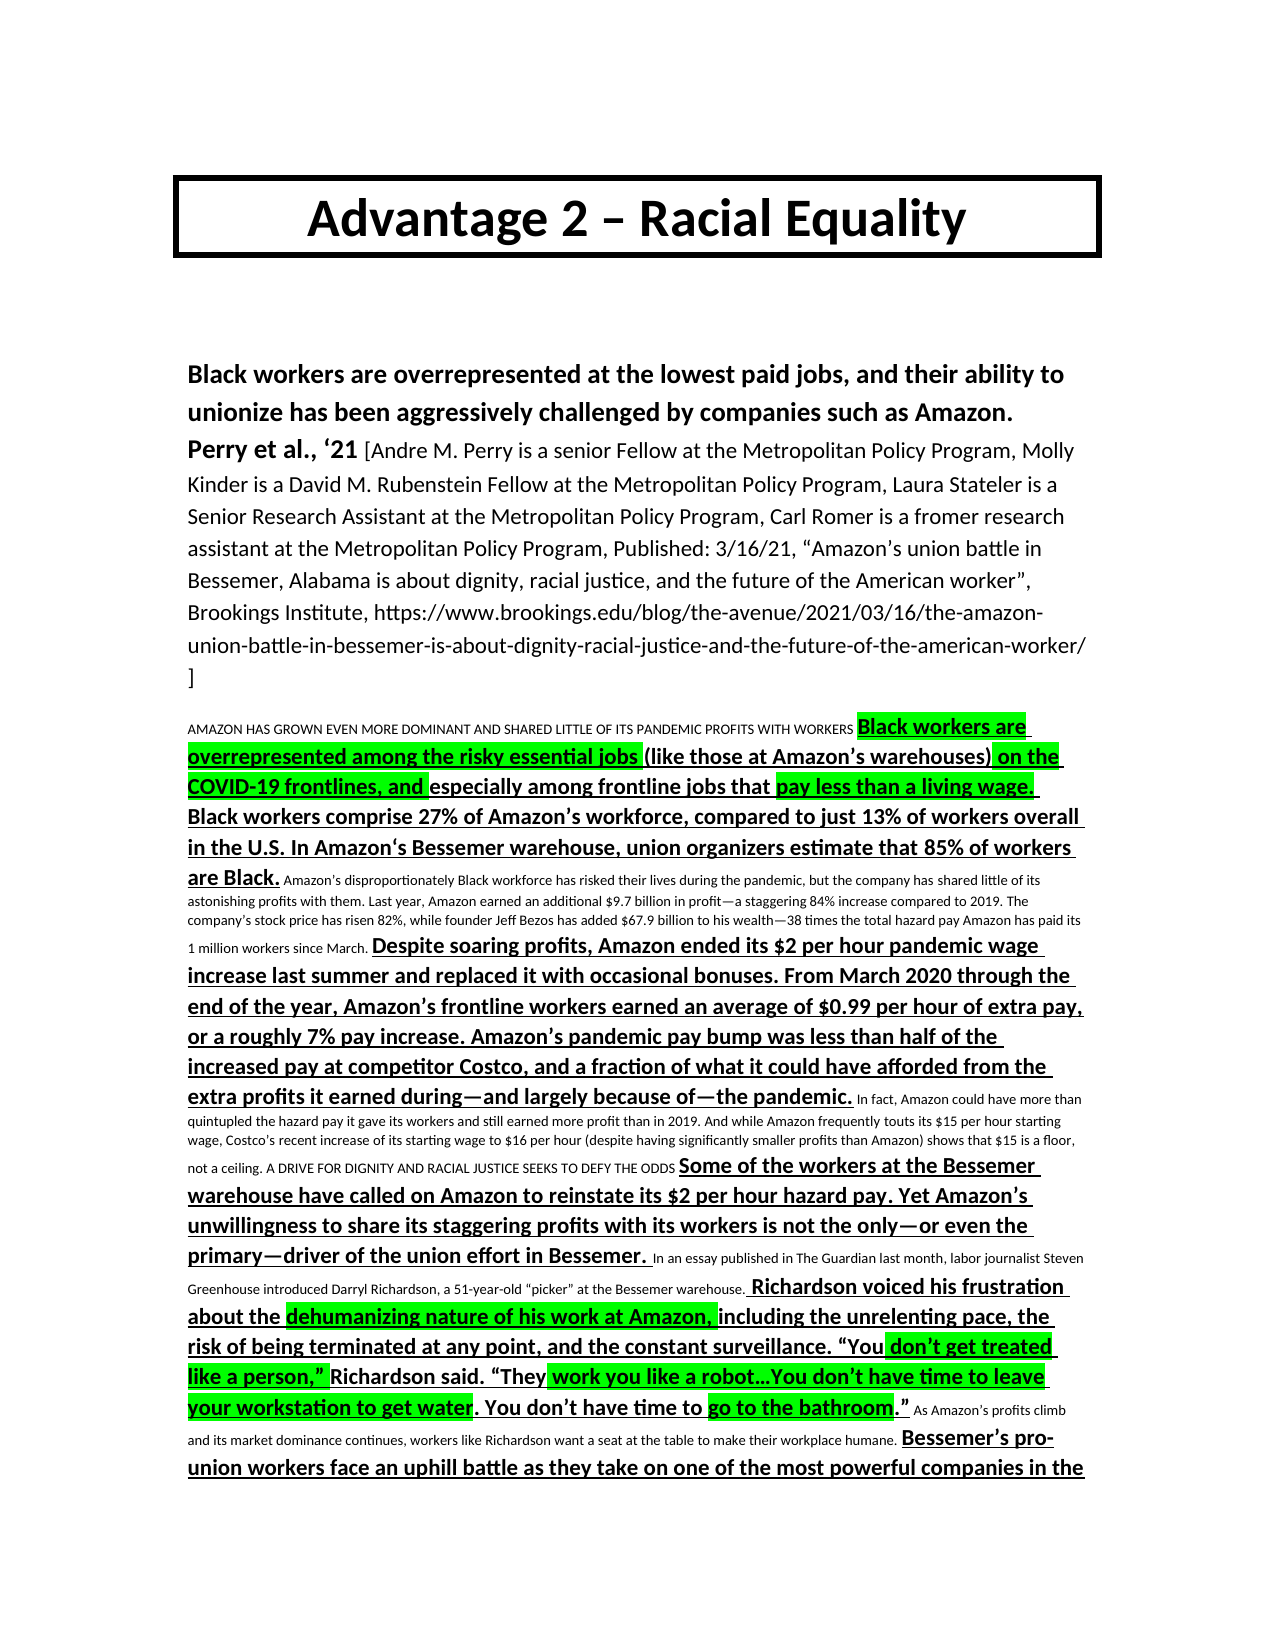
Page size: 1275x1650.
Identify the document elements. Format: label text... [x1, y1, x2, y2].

subtitle Advantage 2 – Racial Equality [179, 181, 1096, 252]
subtitle Black workers are overrepresented at the lowest paid jobs, and their ability to unionize has been aggressively challenged by companies such as Amazon. [187, 357, 1087, 428]
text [187, 712, 1087, 1481]
text Perry et al., ‘21 [Andre M. Perry is a senior Fellow at the Metropolitan Policy Program, Molly Kinder is a David M. Rubenstein Fellow at the Metropolitan Policy Program, Laura Stateler is a Senior Research Assistant at the Metropolitan Policy Program, Carl Romer is a fromer research assistant at the Metropolitan Policy Program, Published: 3/16/21, “Amazon’s union battle in Bessemer, Alabama is about dignity, racial justice, and the future of the American worker”, Brookings Institute, https://www.brookings.edu/blog/the-avenue/2021/03/16/the-amazon-union-battle-in-bessemer-is-about-dignity-racial-justice-and-the-future-of-the-american-worker/ ] [187, 433, 1087, 691]
